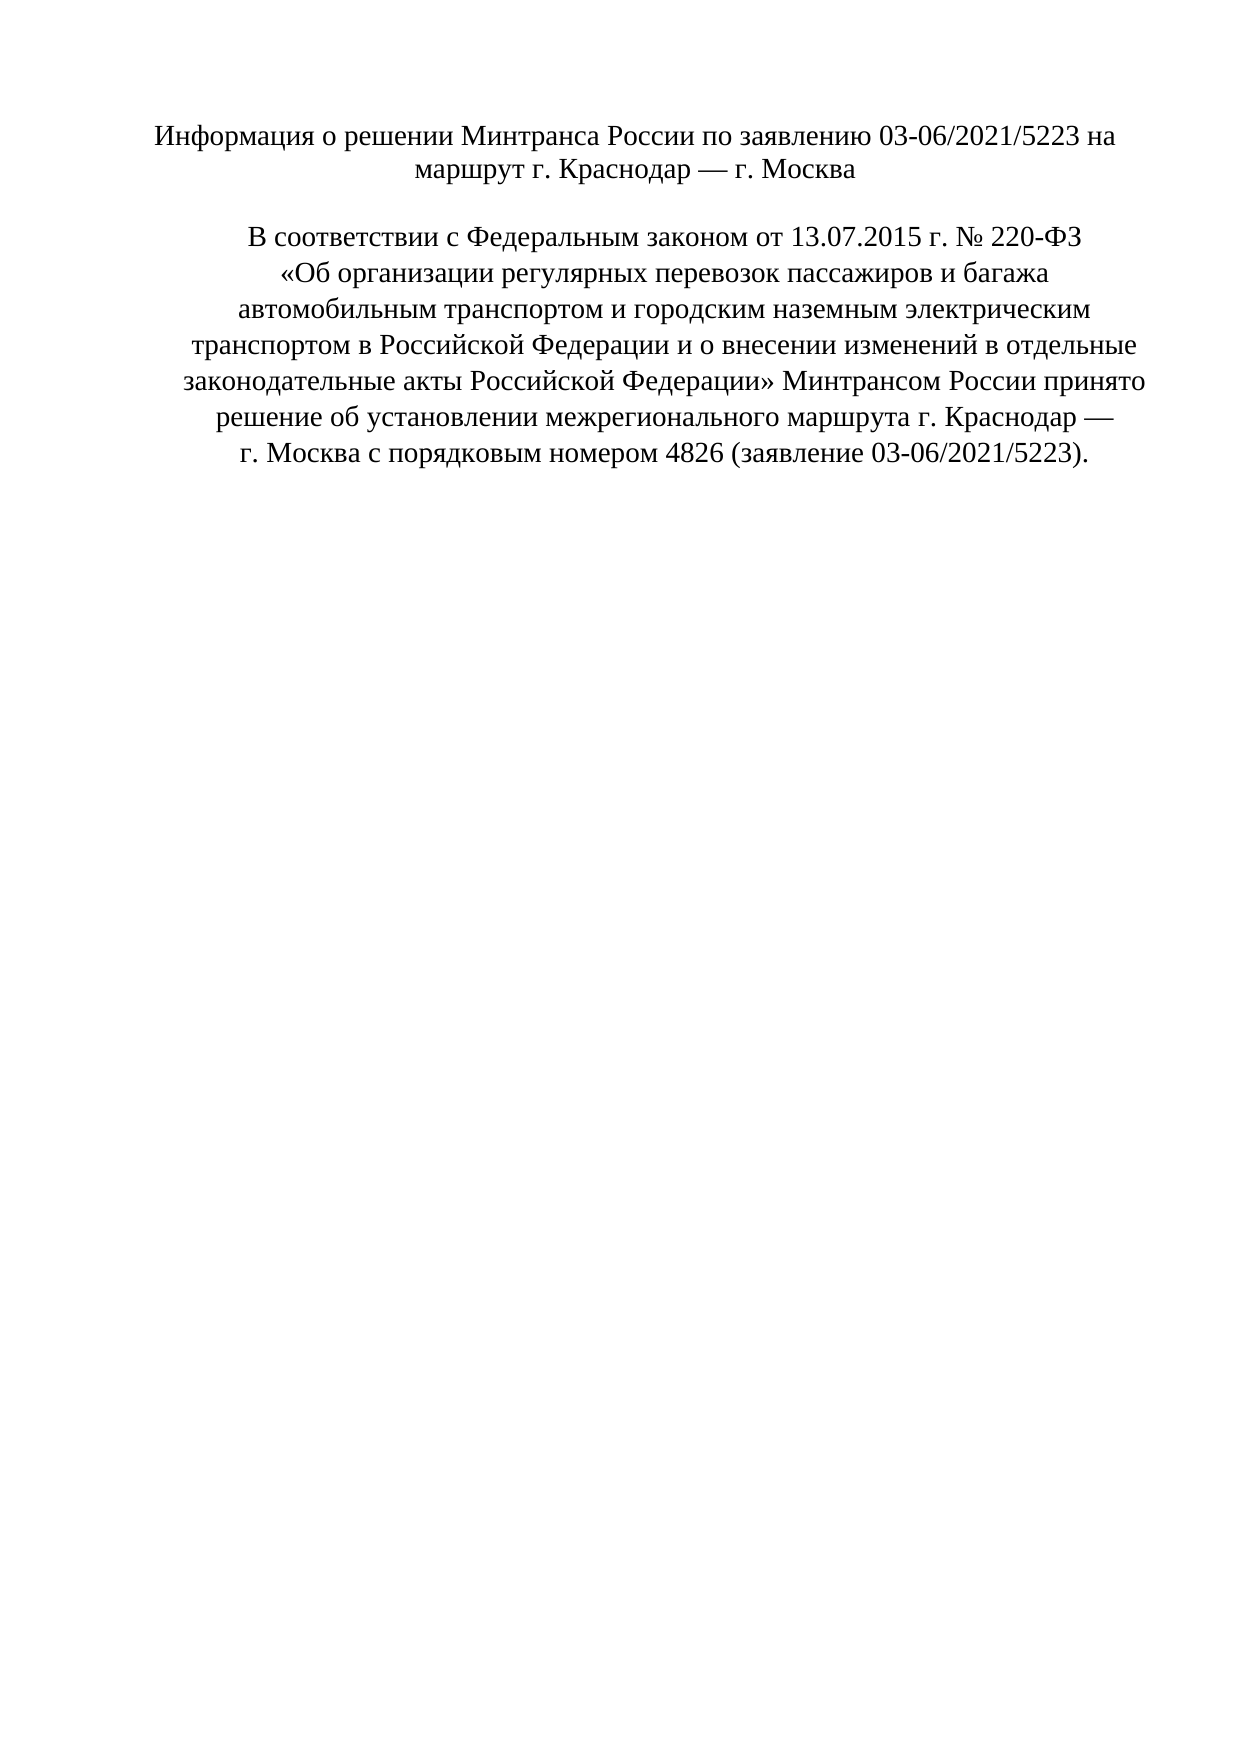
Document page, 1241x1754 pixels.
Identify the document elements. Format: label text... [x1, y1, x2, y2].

text В соответствии с Федеральным законом от 13.07.2015 г. № 220-ФЗ «Об организации регулярных перевозок пассажиров и багажа автомобильным транспортом и городским наземным электрическим транспортом в Российской Федерации и о внесении изменений в отдельные законодательные акты Российской Федерации» Минтрансом России принято решение об установлении межрегионального маршрута г. Краснодар — г. Москва с порядковым номером 4826 (заявление 03-06/2021/5223). [177, 219, 1152, 469]
text Информация о решении Минтранса России по заявлению 03-06/2021/5223 на маршрут г. Краснодар — г. Москва [118, 118, 1152, 185]
